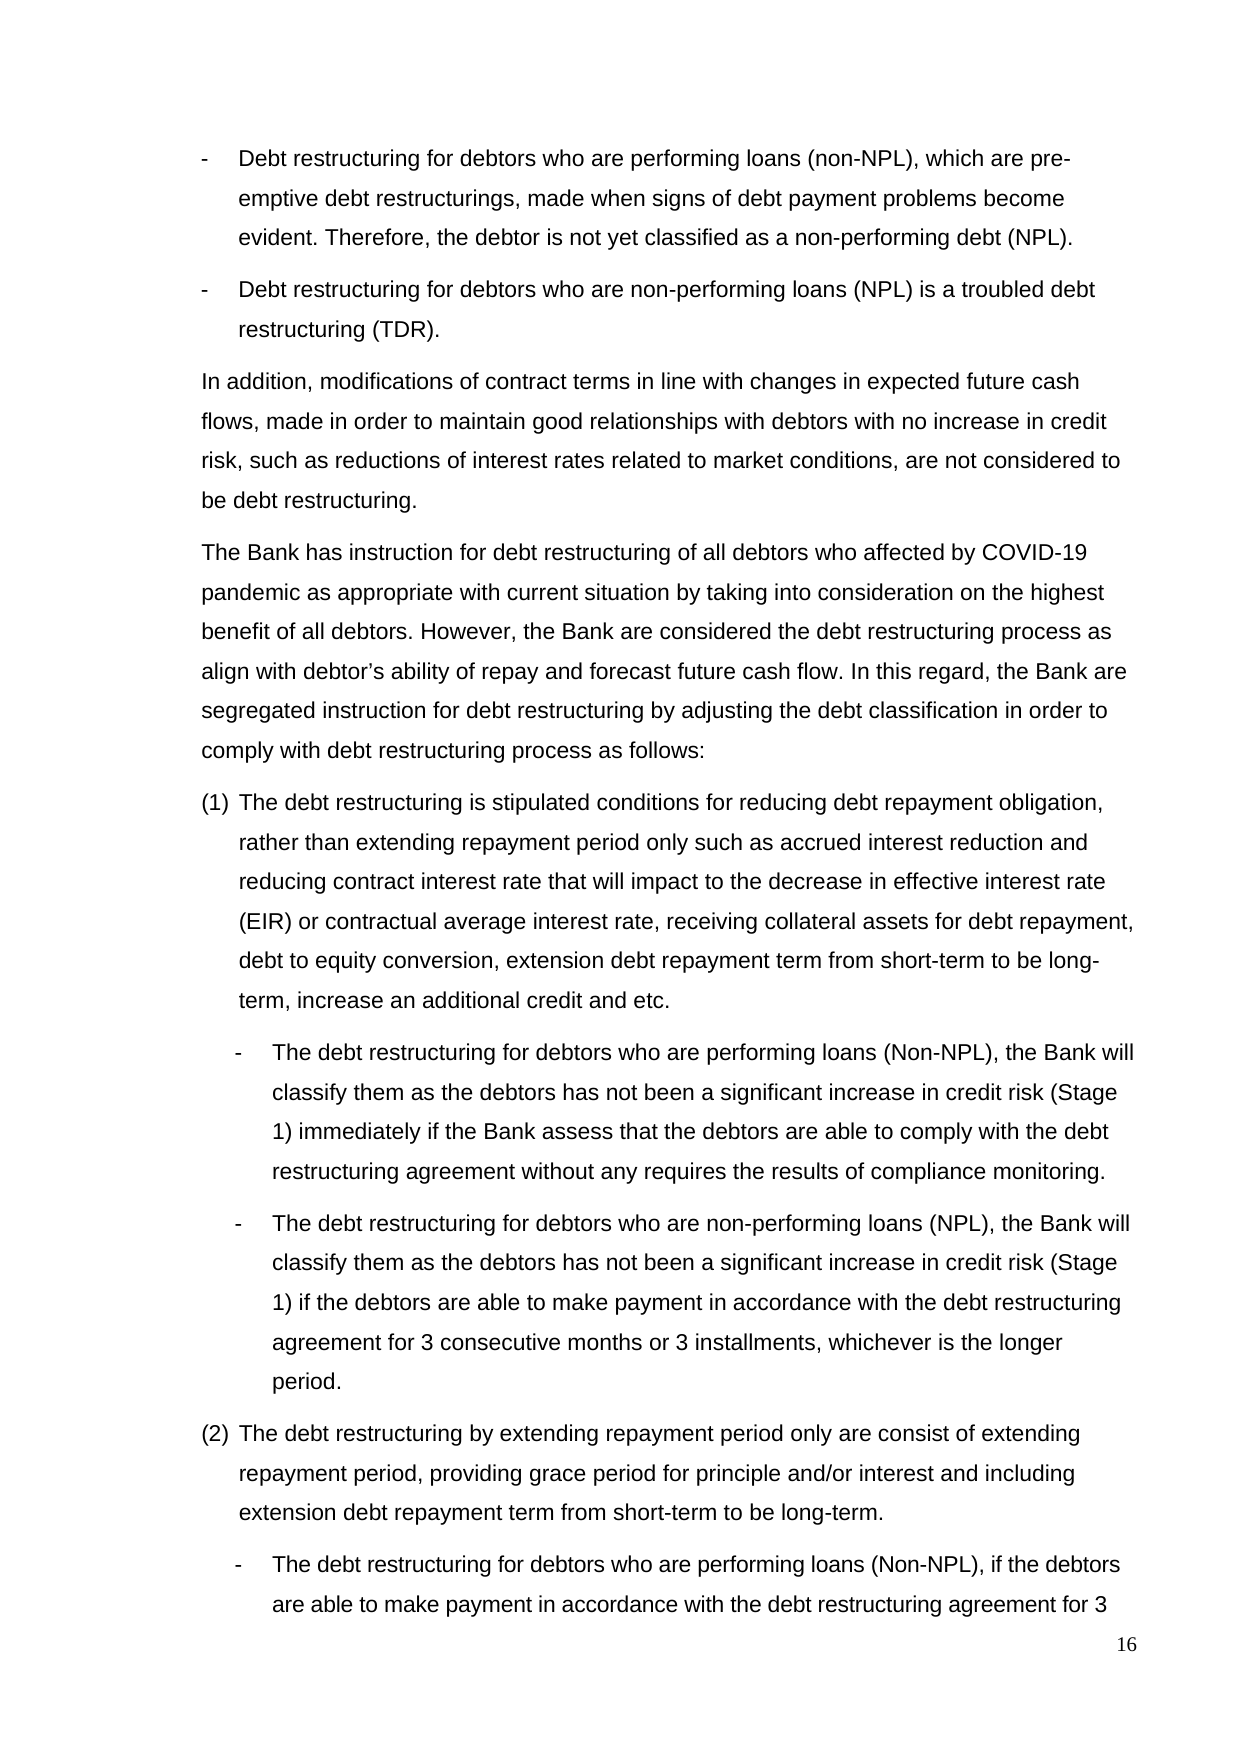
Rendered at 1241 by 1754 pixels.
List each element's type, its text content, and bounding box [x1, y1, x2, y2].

list The debt restructuring for debtors who are non-performing loans (NPL), the Bank will classify them as the debtors has not been a significant increase in credit risk (Stage 1) if the debtors are able to make payment in accordance with the debt restructuring agreement for 3 consecutive months or 3 installments, whichever is the longer period. [234, 1199, 1137, 1397]
text In addition, modifications of contract terms in line with changes in expected future cash flows, made in order to maintain good relationships with debtors with no increase in credit risk, such as reductions of interest rates related to market conditions, are not considered to be debt restructuring. [201, 358, 1137, 516]
text The Bank has instruction for debt restructuring of all debtors who affected by COVID-19 pandemic as appropriate with current situation by taking into consideration on the highest benefit of all debtors. However, the Bank are considered the debt restructuring process as align with debtor’s ability of repay and forecast future cash flow. In this regard, the Bank are segregated instruction for debt restructuring by adjusting the debt classification in order to comply with debt restructuring process as follows: [201, 529, 1137, 766]
list The debt restructuring is stipulated conditions for reducing debt repayment obligation, rather than extending repayment period only such as accrued interest reduction and reducing contract interest rate that will impact to the decrease in effective interest rate (EIR) or contractual average interest rate, receiving collateral assets for debt repayment, debt to equity conversion, extension debt repayment term from short-term to be long-term, increase an additional credit and etc. [201, 779, 1137, 1016]
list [234, 1541, 1137, 1620]
text - Debt restructuring for debtors who are performing loans (non-NPL), which are pre-emptive debt restructurings, made when signs of debt payment problems become evident. Therefore, the debtor is not yet classified as a non-performing debt (NPL). [201, 135, 1137, 254]
list The debt restructuring by extending repayment period only are consist of extending repayment period, providing grace period for principle and/or interest and including extension debt repayment term from short-term to be long-term. [201, 1410, 1137, 1529]
list The debt restructuring for debtors who are performing loans (Non-NPL), the Bank will classify them as the debtors has not been a significant increase in credit risk (Stage 1) immediately if the Bank assess that the debtors are able to comply with the debt restructuring agreement without any requires the results of compliance monitoring. [234, 1029, 1137, 1187]
text - Debt restructuring for debtors who are non-performing loans (NPL) is a troubled debt restructuring (TDR). [201, 266, 1137, 345]
